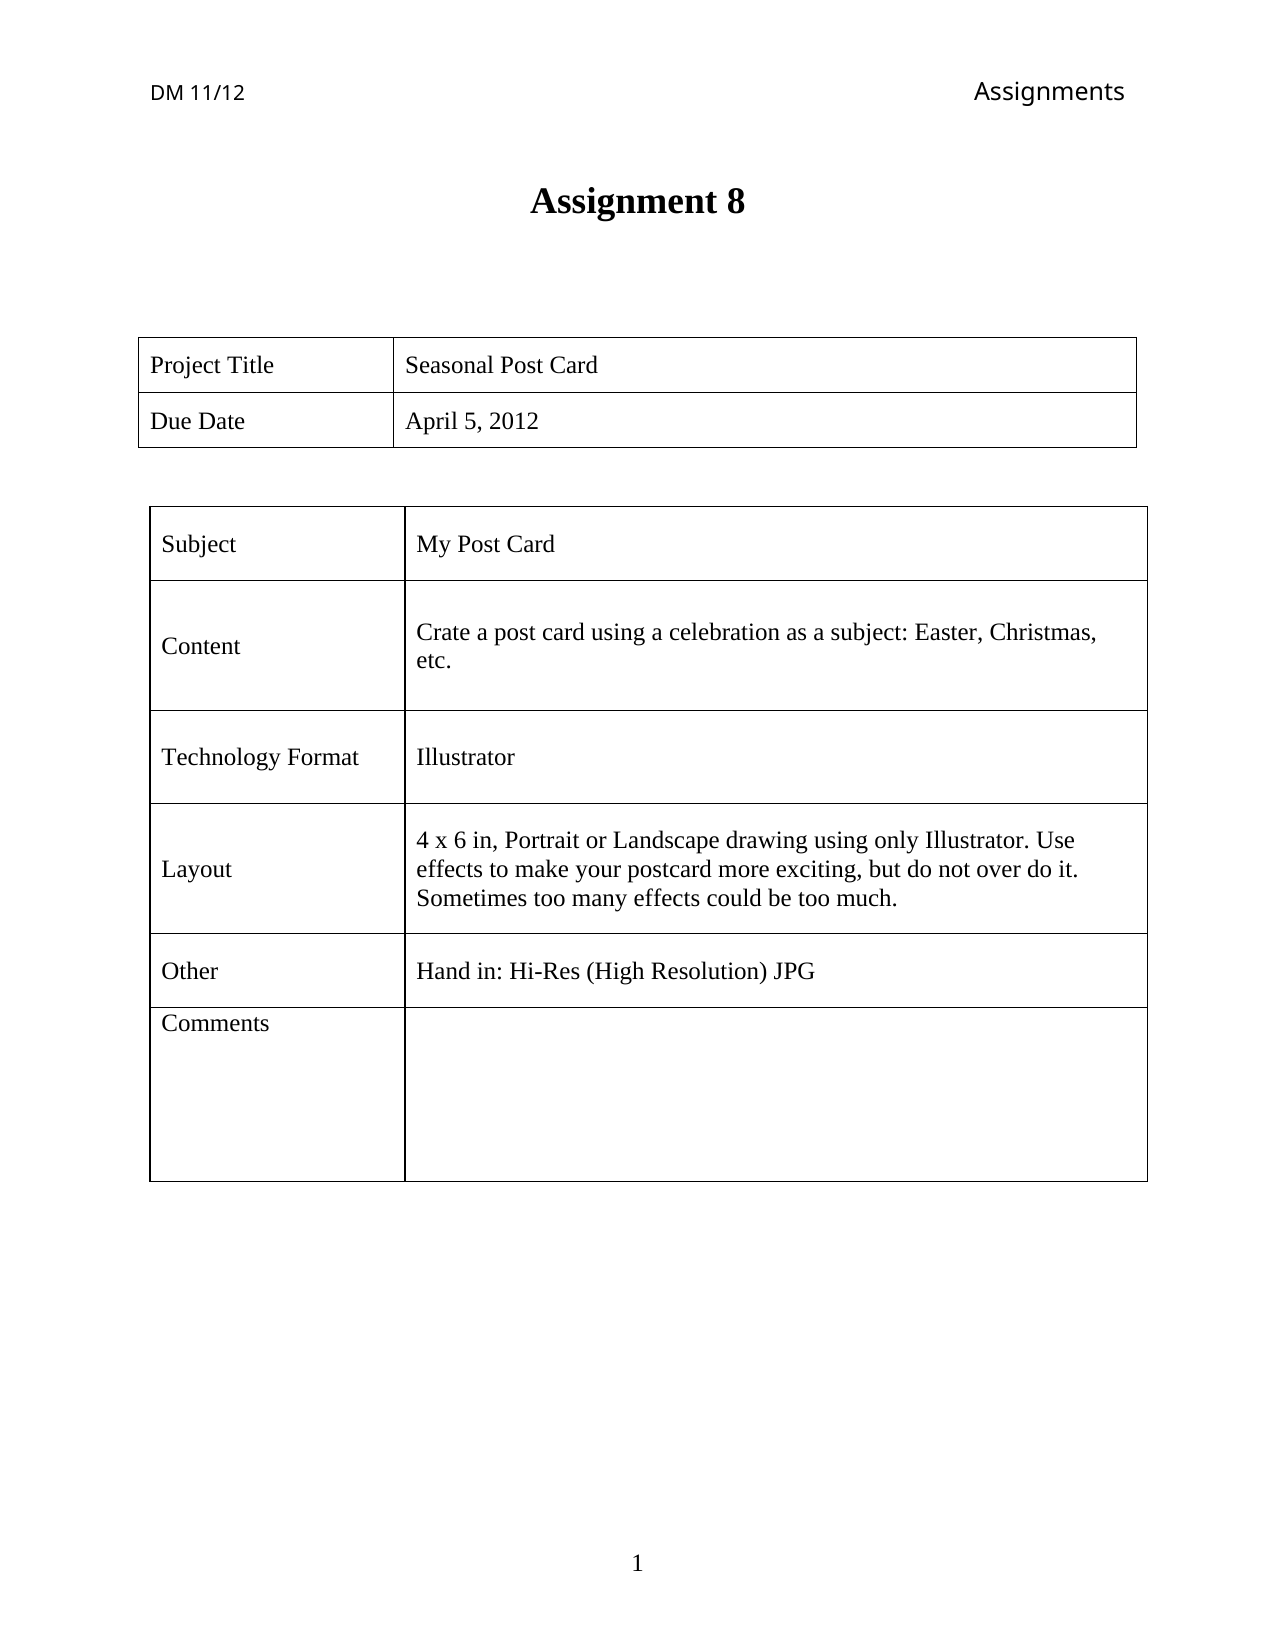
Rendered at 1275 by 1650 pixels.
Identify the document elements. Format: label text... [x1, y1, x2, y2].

table_cell Other [151, 934, 404, 1007]
table_cell Hand in: Hi-Res (High Resolution) JPG [406, 934, 1147, 1007]
table_cell [406, 1008, 1147, 1181]
table_cell Technology Format [151, 711, 404, 803]
table_cell 4 x 6 in, Portrait or Landscape drawing using only Illustrator. Use effects to make your postcard more exciting, but do not over do it. Sometimes too many effects could be too much. [406, 804, 1147, 933]
table_header Project Title [139, 338, 393, 392]
table_cell Crate a post card using a celebration as a subject: Easter, Christmas, etc. [406, 581, 1147, 710]
table_cell Content [151, 581, 404, 710]
text Assignment 8 [150, 179, 1125, 222]
table_cell Illustrator [406, 711, 1147, 803]
table_header Seasonal Post Card [394, 338, 1136, 392]
table_header Subject [151, 507, 404, 580]
table_cell Layout [151, 804, 404, 933]
table_cell April 5, 2012 [394, 393, 1136, 447]
table_cell Comments [151, 1008, 404, 1181]
table_cell Due Date [139, 393, 393, 447]
table_header My Post Card [406, 507, 1147, 580]
